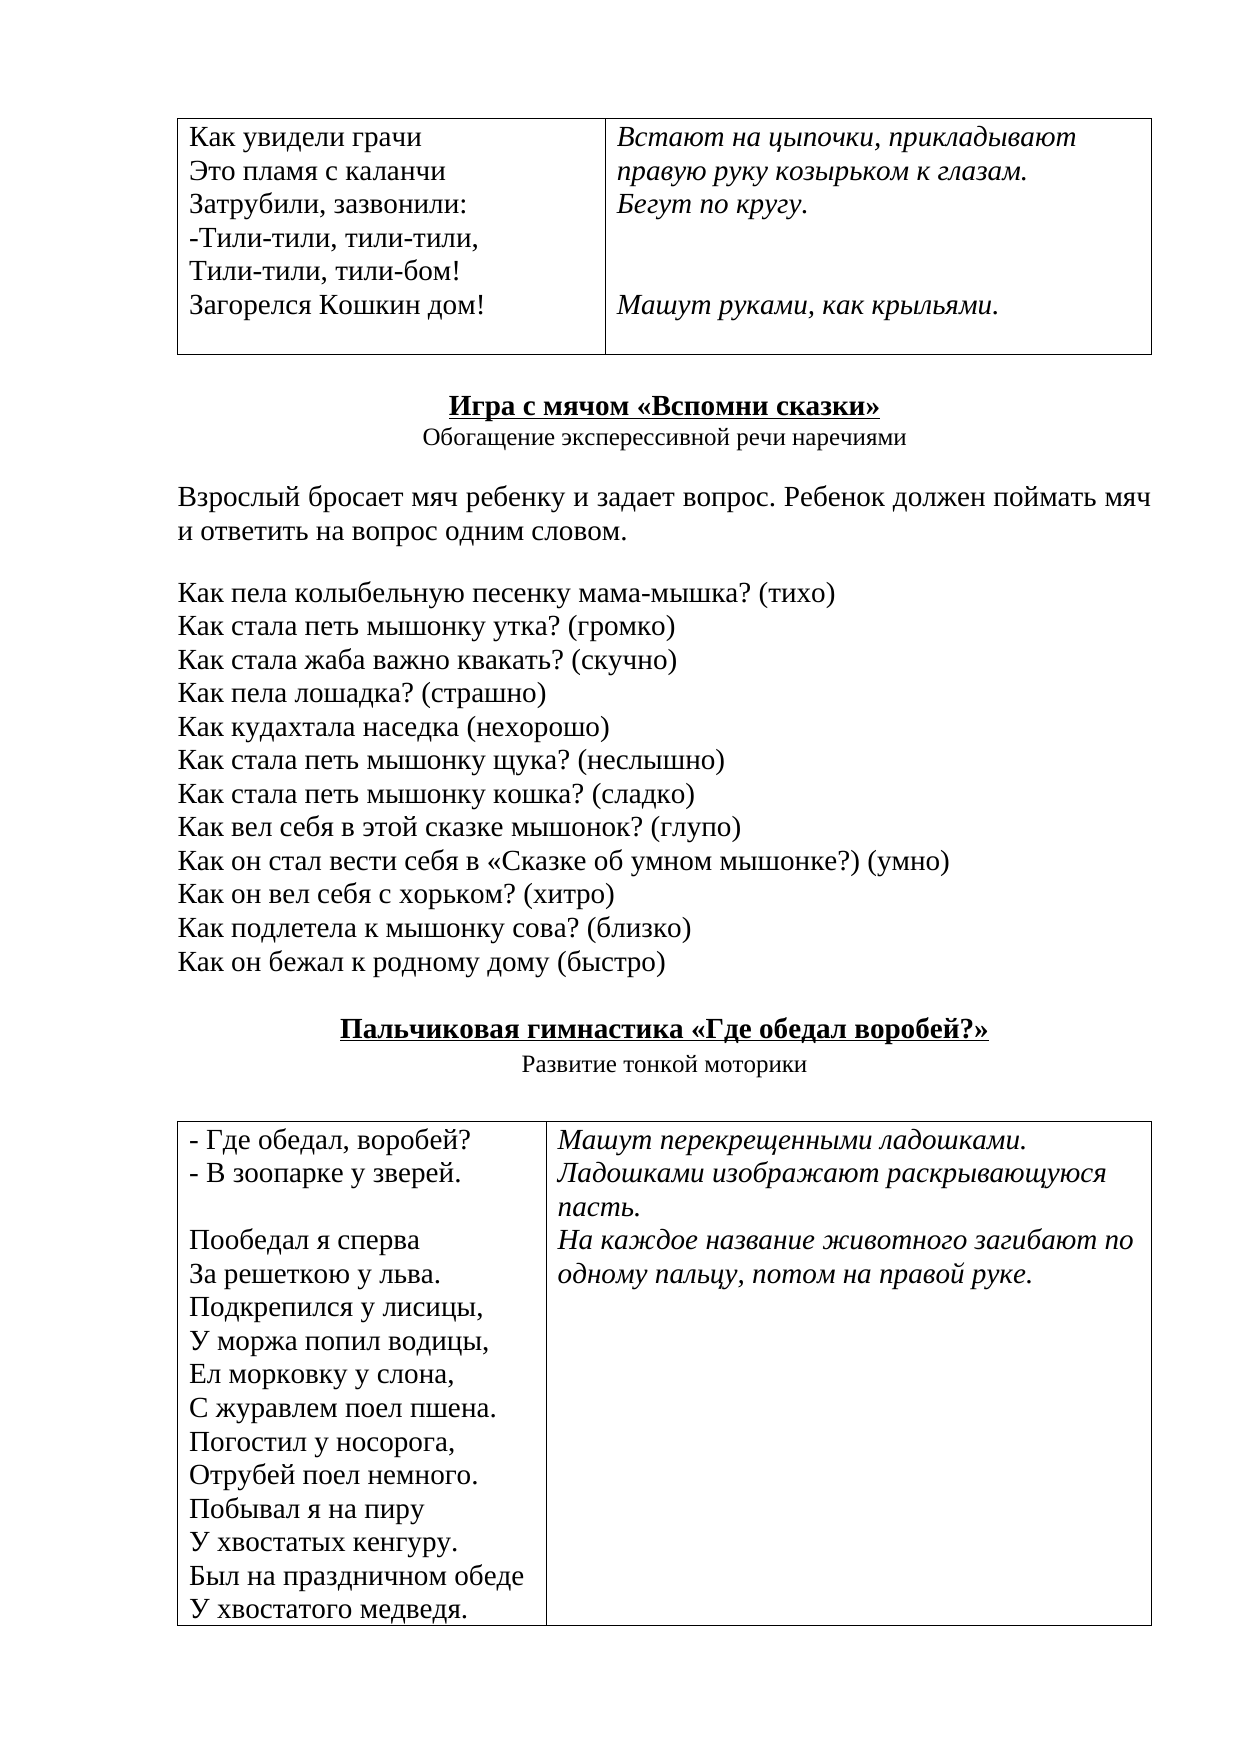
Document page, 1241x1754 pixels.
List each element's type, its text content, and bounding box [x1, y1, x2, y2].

text Как стала жаба важно квакать? (скучно) [177, 642, 1152, 675]
text Взрослый бросает мяч ребенку и задает вопрос. Ребенок должен поймать мяч и ответить на вопрос одним словом. [177, 479, 1152, 547]
text Как стала петь мышонку утка? (громко) [177, 608, 1152, 642]
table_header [178, 119, 605, 354]
text Обогащение эксперессивной речи наречиями [177, 422, 1152, 451]
text Как пела колыбельную песенку мама-мышка? (тихо) [177, 575, 1152, 608]
text Как подлетела к мышонку сова? (близко) [177, 910, 1152, 944]
text Как он бежал к родному дому (быстро) [177, 944, 1152, 977]
text Как он вел себя с хорьком? (хитро) [177, 877, 1152, 910]
text Игра с мячом «Вспомни сказки» [177, 388, 1152, 422]
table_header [178, 1122, 546, 1625]
text Как кудахтала наседка (нехорошо) [177, 709, 1152, 742]
text Как он стал вести себя в «Сказке об умном мышонке?) (умно) [177, 843, 1152, 877]
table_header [606, 119, 1151, 354]
text Развитие тонкой моторики [177, 1049, 1152, 1078]
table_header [547, 1122, 1151, 1625]
text Как стала петь мышонку щука? (неслышно) [177, 742, 1152, 776]
text Пальчиковая гимнастика «Где обедал воробей?» [177, 1011, 1152, 1044]
text Как стала петь мышонку кошка? (сладко) [177, 776, 1152, 809]
text Как вел себя в этой сказке мышонок? (глупо) [177, 809, 1152, 843]
text Как пела лошадка? (страшно) [177, 675, 1152, 709]
